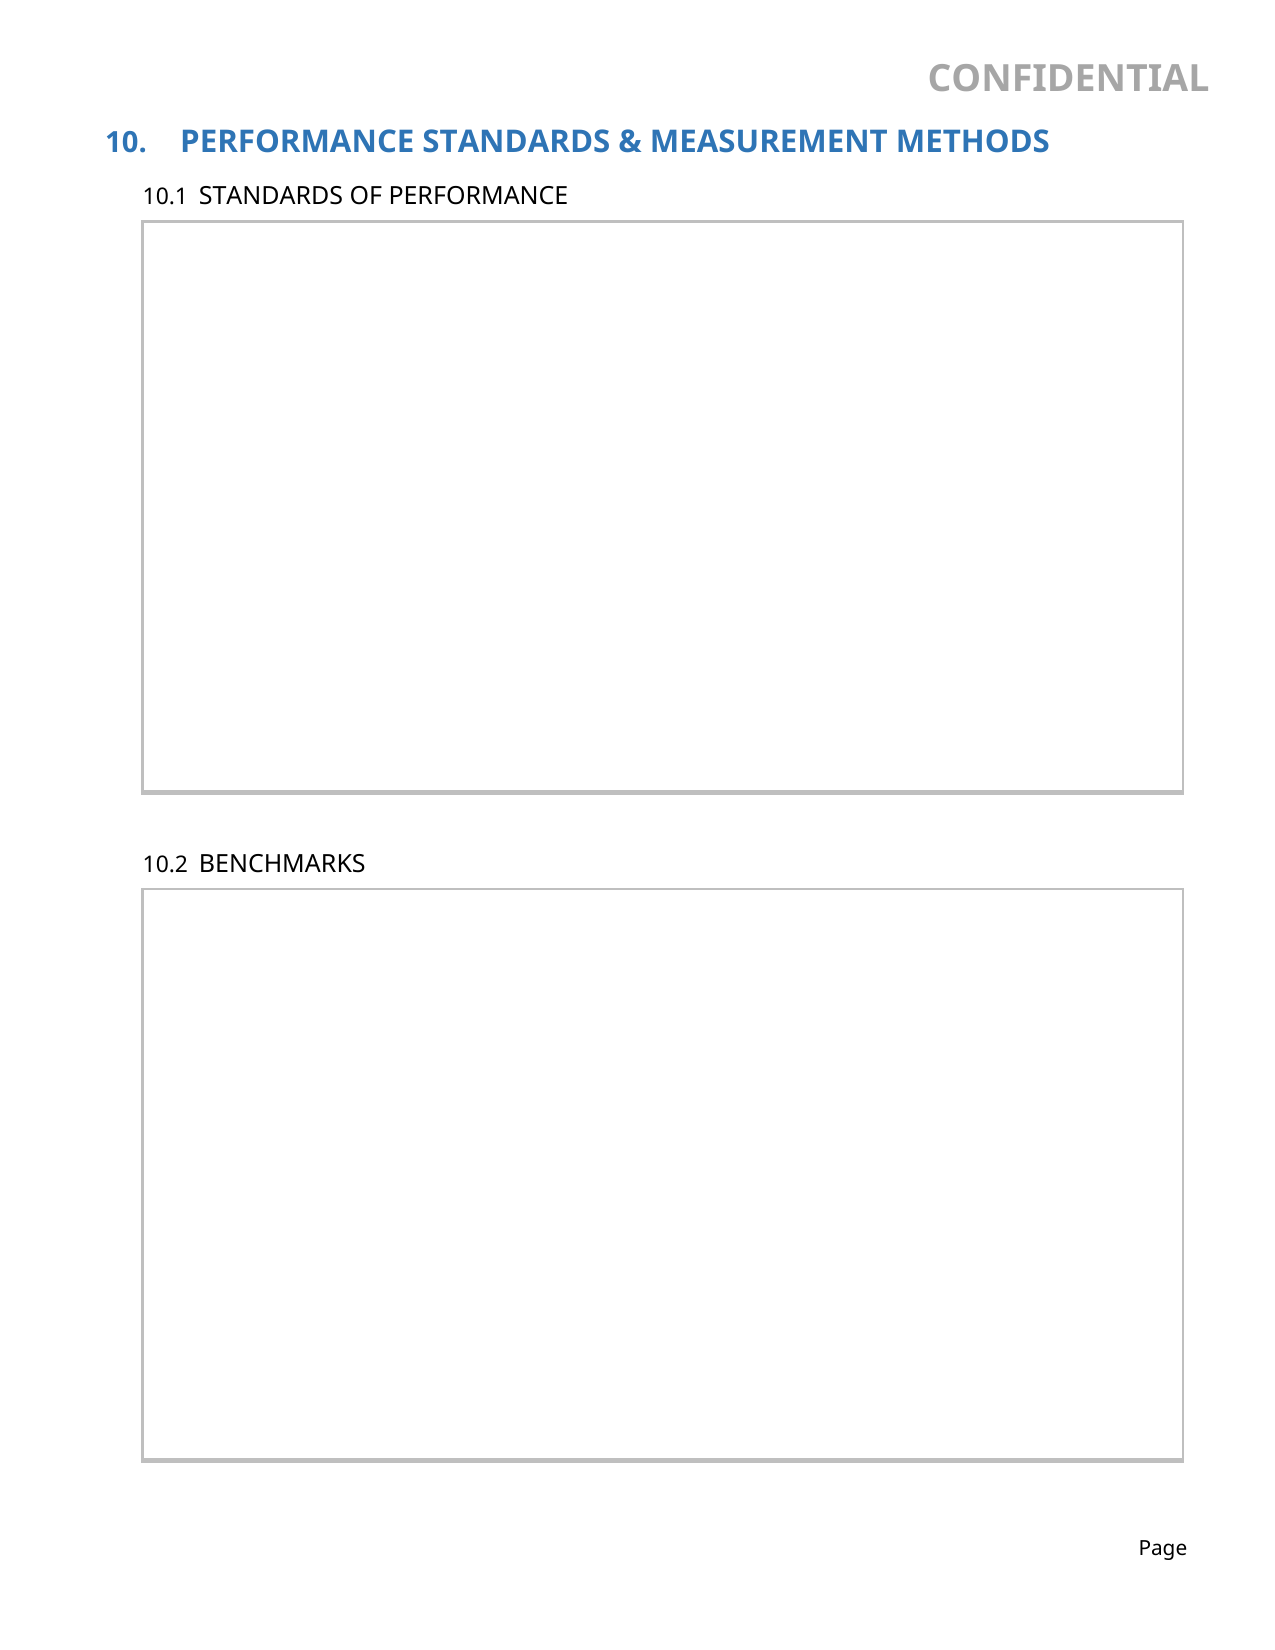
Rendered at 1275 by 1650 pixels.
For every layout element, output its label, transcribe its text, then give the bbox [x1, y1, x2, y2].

subtitle STANDARDS OF PERFORMANCE [142, 178, 1200, 212]
table_header [144, 890, 1182, 1458]
subtitle PERFORMANCE STANDARDS & MEASUREMENT METHODS [105, 119, 1200, 161]
table_header [144, 223, 1182, 790]
subtitle BENCHMARKS [142, 846, 1200, 879]
